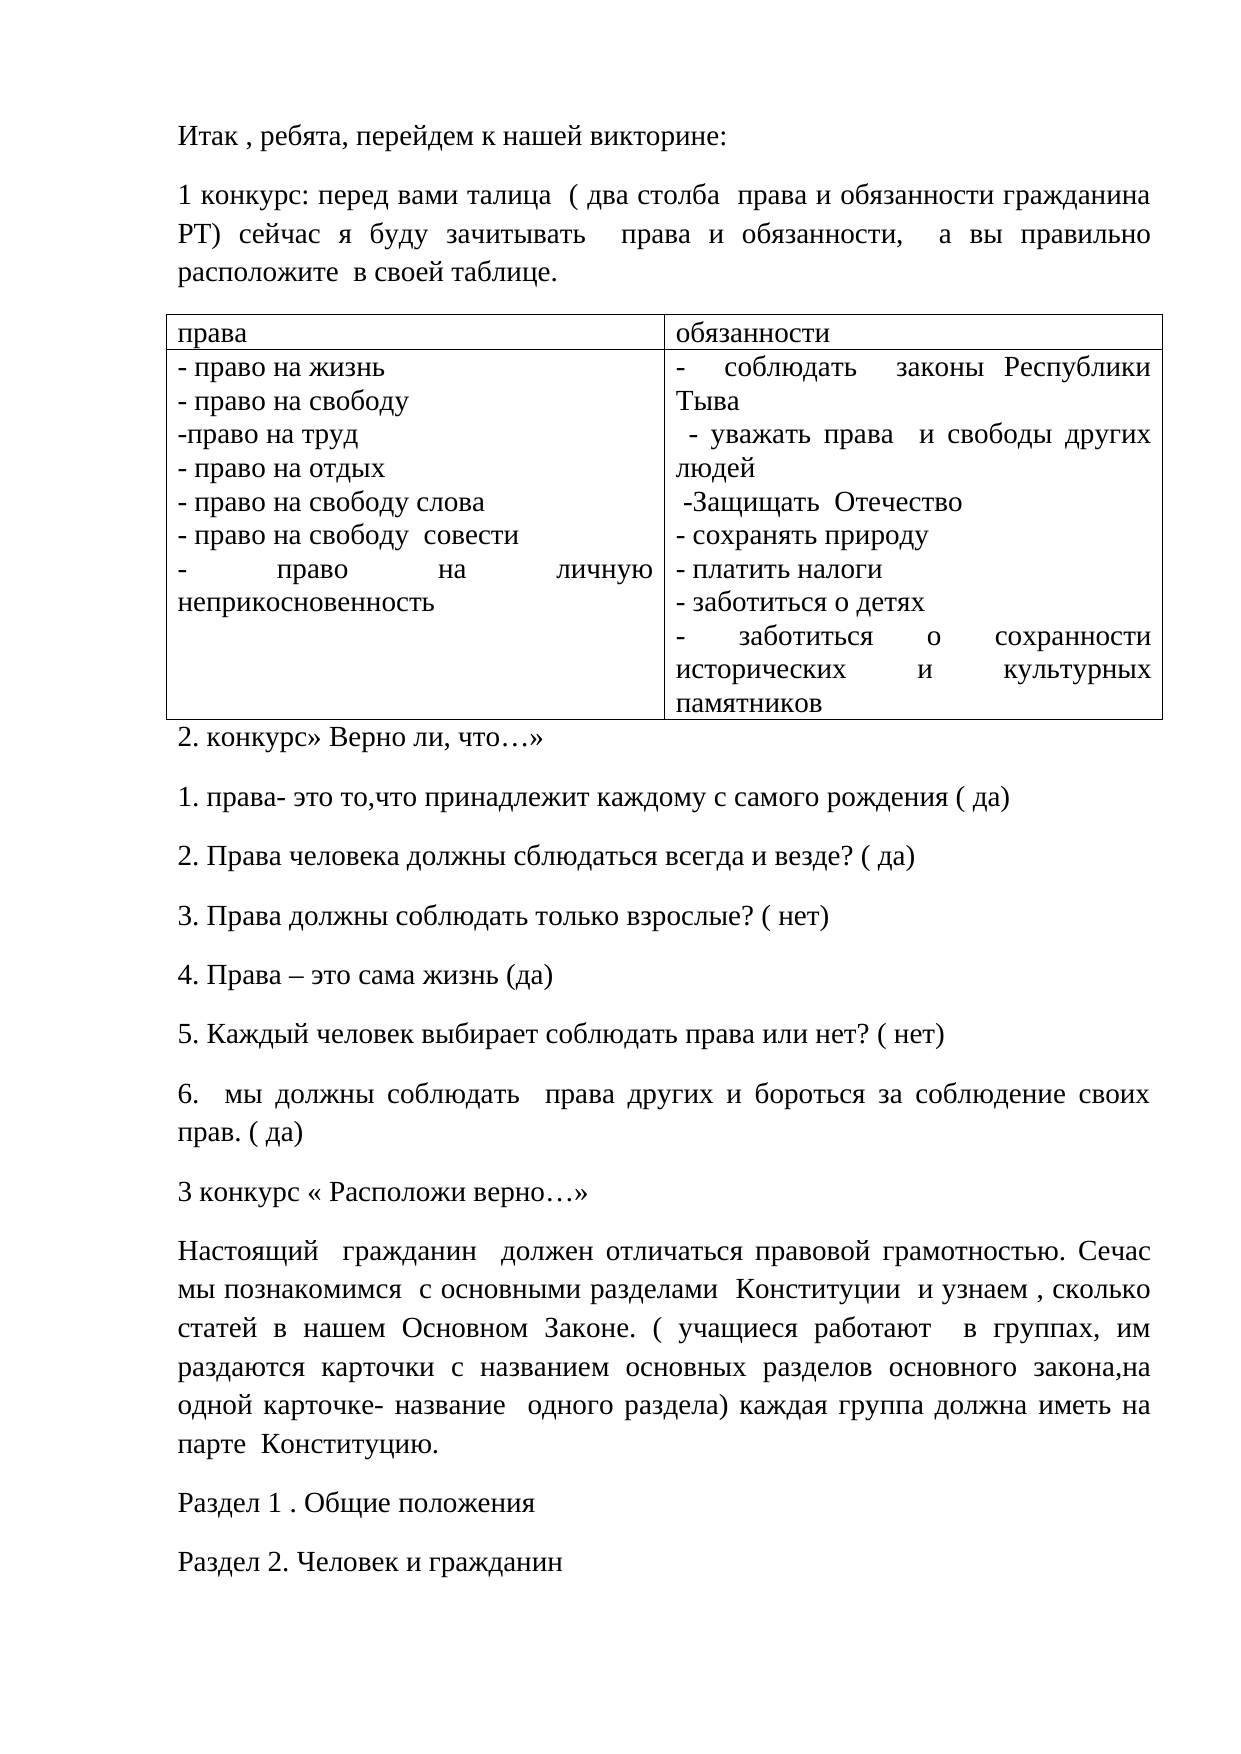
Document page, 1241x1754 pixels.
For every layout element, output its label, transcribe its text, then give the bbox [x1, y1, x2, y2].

table_cell - соблюдать законы Республики Тыва - уважать права и свободы других людей -Защищать Отечество - сохранять природу - платить налоги - заботиться о детях - заботиться о сохранности исторических и культурных памятников [665, 350, 1162, 718]
text 1. права- это то,что принадлежит каждому с самого рождения ( да) [177, 779, 1152, 812]
text Раздел 2. Человек и гражданин [177, 1544, 1152, 1578]
text Настоящий гражданин должен отличаться правовой грамотностью. Сечас мы познакомимся с основными разделами Конституции и узнаем , сколько статей в нашем Основном Законе. ( учащиеся работают в группах, им раздаются карточки с названием основных разделов основного закона,на одной карточке- название одного раздела) каждая группа должна иметь на парте Конституцию. [177, 1233, 1152, 1459]
text Раздел 1 . Общие положения [177, 1485, 1152, 1519]
text 4. Права – это сама жизнь (да) [177, 957, 1152, 991]
text 1 конкурс: перед вами талица ( два столба права и обязанности гражданина РТ) сейчас я буду зачитывать права и обязанности, а вы правильно расположите в своей таблице. [177, 177, 1152, 288]
text 5. Каждый человек выбирает соблюдать права или нет? ( нет) [177, 1016, 1152, 1050]
text 3. Права должны соблюдать только взрослые? ( нет) [177, 898, 1152, 931]
text 6. мы должны соблюдать права других и бороться за соблюдение своих прав. ( да) [177, 1076, 1152, 1148]
text 2. Права человека должны сблюдаться всегда и везде? ( да) [177, 838, 1152, 872]
table_header обязанности [665, 315, 1162, 348]
text Итак , ребята, перейдем к нашей викторине: [177, 118, 1152, 152]
text 3 конкурс « Расположи верно…» [177, 1174, 1152, 1207]
text 2. конкурс» Верно ли, что…» [177, 720, 1152, 753]
table_header права [167, 315, 664, 348]
table_cell - право на жизнь - право на свободу -право на труд - право на отдых - право на свободу слова - право на свободу совести - право на личную неприкосновенность [167, 350, 664, 718]
